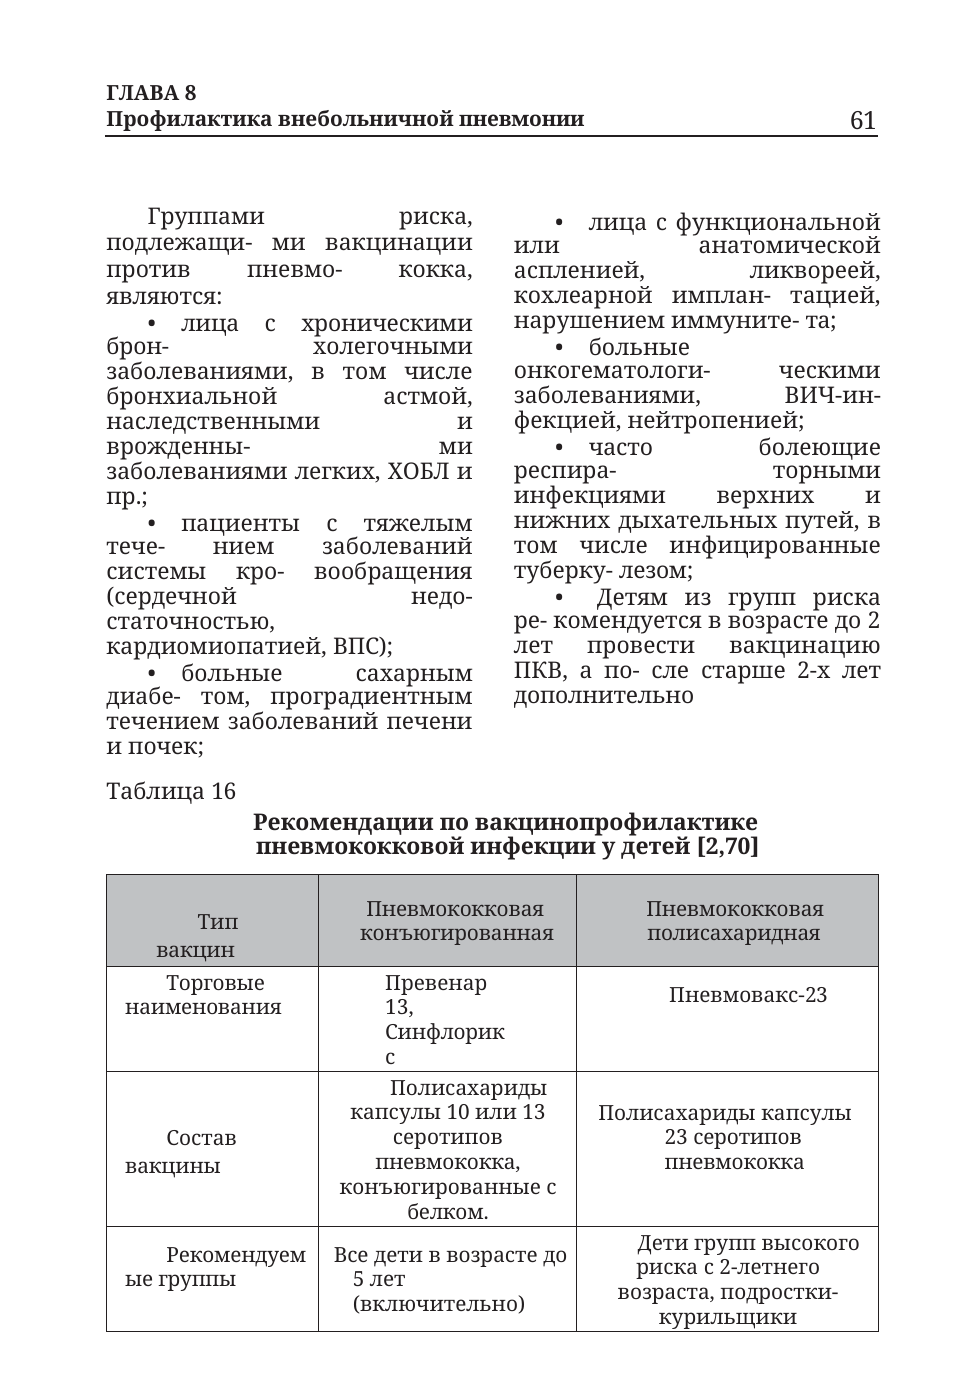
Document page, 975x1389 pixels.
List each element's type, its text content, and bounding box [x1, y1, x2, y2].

list часто болеющие респира- торными инфекциями верхних и нижних дыхательных путей, в том числе инфицированные туберку- лезом; [514, 435, 881, 585]
text Группами риска, подлежащи- ми вакцинации против пневмо- кокка, являются: [106, 203, 473, 311]
text Профилактика внебольничной пневмонии 61 [106, 105, 960, 136]
table_cell Пневмовакс-23 [577, 967, 878, 1071]
table_cell Превенар 13, Синфлорикс [319, 967, 576, 1071]
subtitle Рекомендации по вакцинопрофилактике пневмококковой инфекции у детей [2,70] [253, 811, 895, 861]
table_cell Состав вакцины [107, 1072, 318, 1226]
list пациенты с тяжелым тече- нием заболеваний системы кро- вообращения (сердечной недо- статочностью, кардиомиопатией, ВПС); [106, 511, 473, 661]
list больные онкогематологи- ческими заболеваниями, ВИЧ-ин- фекцией, нейтропенией; [514, 335, 881, 435]
table_cell Торговые наименования [107, 967, 318, 1071]
text Таблица 16 [106, 775, 477, 806]
text ГЛАВА 8 [106, 80, 960, 105]
table_cell Все дети в возрасте до 5 лет (включительно) [319, 1227, 576, 1331]
table_header Тип вакцин [107, 875, 318, 966]
table_cell Рекомендуемые группы [107, 1227, 318, 1331]
list Детям из групп риска ре- комендуется в возрасте до 2 лет провести вакцинацию ПКВ, а по- сле старше 2-х лет дополнительно [514, 585, 881, 710]
list лица с функциональной или анатомической аспленией, ликвореей, кохлеарной имплан- тацией, нарушением иммуните- та; [514, 210, 881, 335]
table_cell Полисахариды капсулы 10 или 13 серотипов пневмококка, конъюгированные с белком. [319, 1072, 576, 1226]
table_header Пневмококковая полисахаридная [577, 875, 878, 966]
table_header Пневмококковая конъюгированная [319, 875, 576, 966]
list лица с хроническими брон- холегочными заболеваниями, в том числе бронхиальной астмой, наследственными и врожденны- ми заболеваниями легких, ХОБЛ и пр.; [106, 311, 473, 511]
table_cell Дети групп высокого риска с 2-летнего возраста, подростки- курильщики [577, 1227, 878, 1331]
table_cell Полисахариды капсулы 23 серотипов пневмококка [577, 1072, 878, 1226]
list больные сахарным диабе- том, проградиентным течением заболеваний печени и почек; [106, 661, 473, 761]
